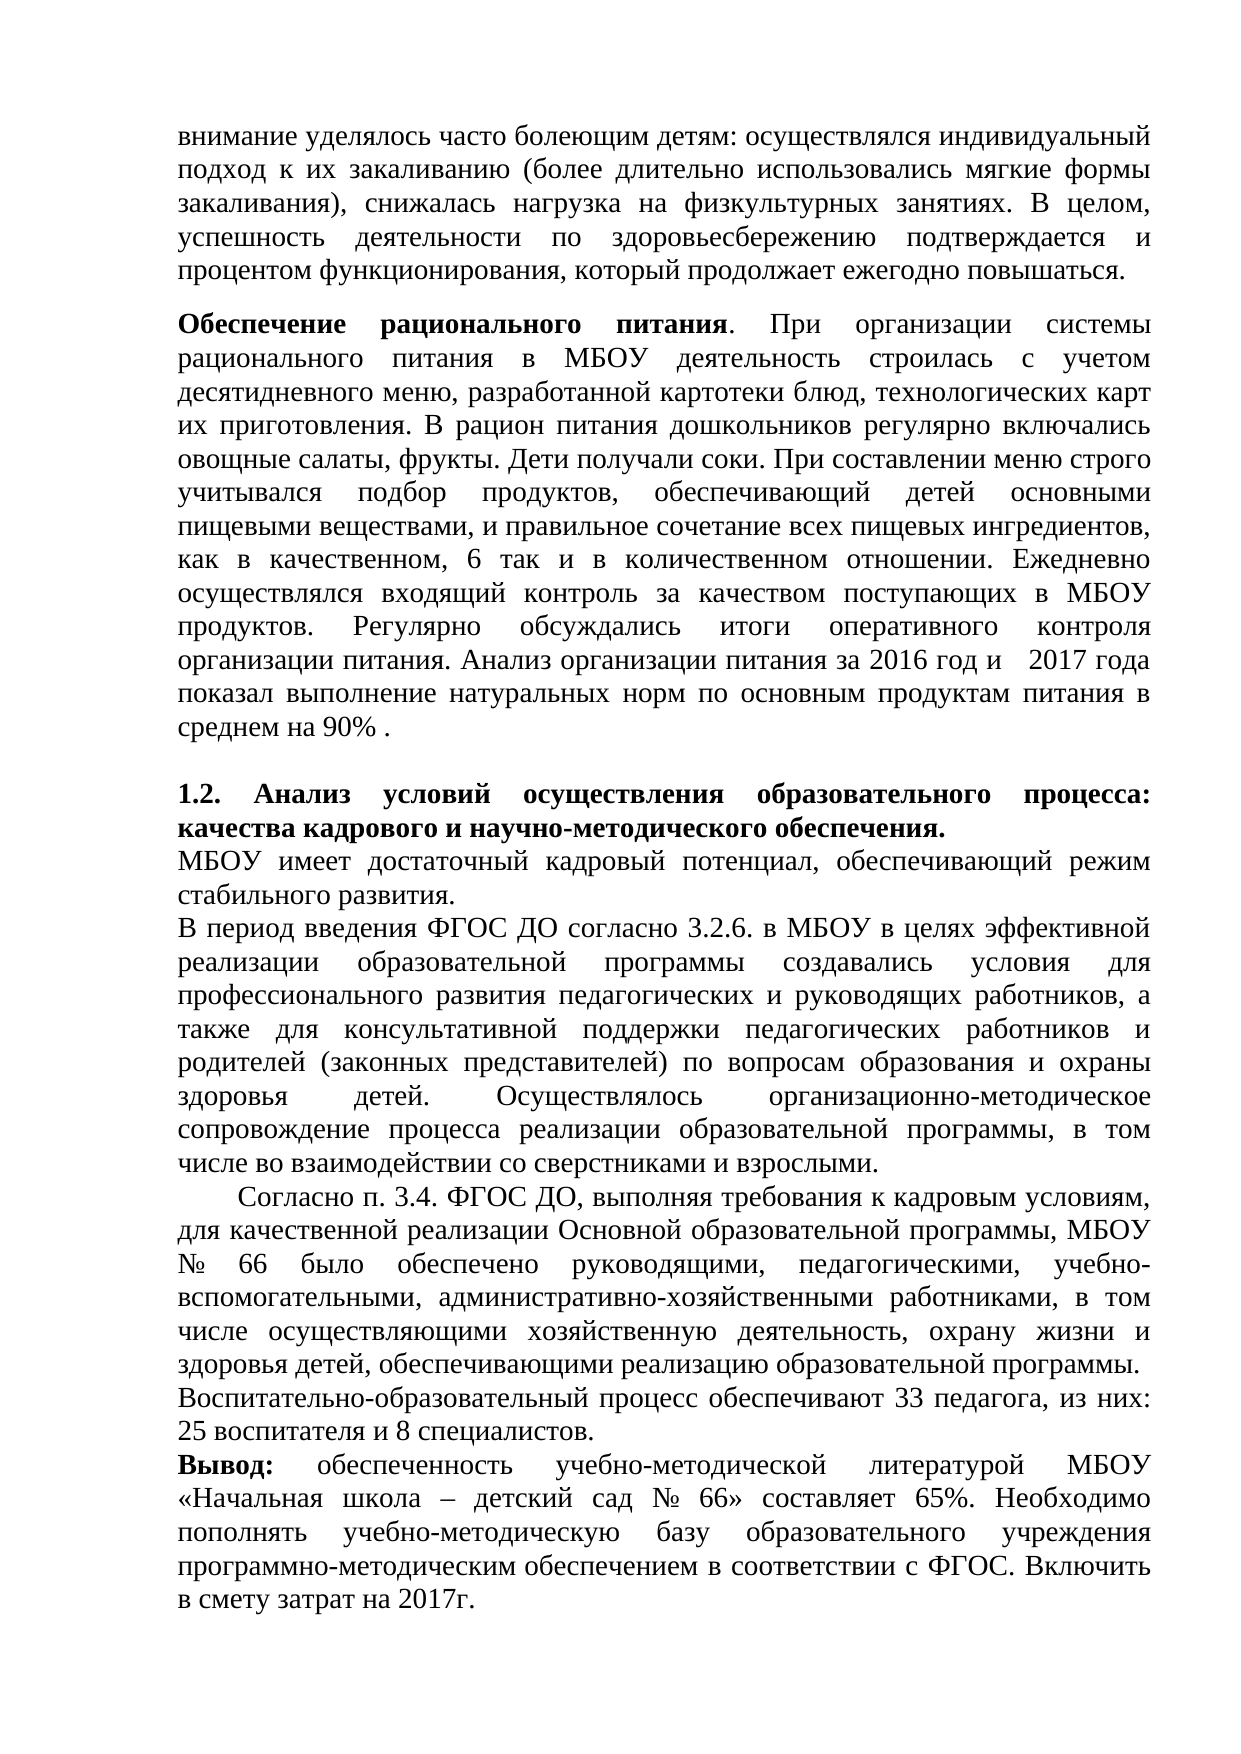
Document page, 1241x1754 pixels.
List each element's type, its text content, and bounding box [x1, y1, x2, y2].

text Вывод: обеспеченность учебно-методической литературой МБОУ «Начальная школа – детский сад № 66» составляет 65%. Необходимо пополнять учебно-методическую базу образовательного учреждения программно-методическим обеспечением в соответствии с ФГОС. Включить в смету затрат на 2017г. [177, 1447, 1152, 1615]
text 1.2. Анализ условий осуществления образовательного процесса: качества кадрового и научно-методического обеспечения. [177, 776, 1152, 843]
text МБОУ имеет достаточный кадровый потенциал, обеспечивающий режим стабильного развития. [177, 843, 1152, 910]
text В период введения ФГОС ДО согласно 3.2.6. в МБОУ в целях эффективной реализации образовательной программы создавались условия для профессионального развития педагогических и руководящих работников, а также для консультативной поддержки педагогических работников и родителей (законных представителей) по вопросам образования и охраны здоровья детей. Осуществлялось организационно-методическое сопровождение процесса реализации образовательной программы, в том числе во взаимодействии со сверстниками и взрослыми. [177, 910, 1152, 1179]
text Согласно п. 3.4. ФГОС ДО, выполняя требования к кадровым условиям, для качественной реализации Основной образовательной программы, МБОУ № 66 было обеспечено руководящими, педагогическими, учебно- вспомогательными, административно-хозяйственными работниками, в том числе осуществляющими хозяйственную деятельность, охрану жизни и здоровья детей, обеспечивающими реализацию образовательной программы. [177, 1179, 1152, 1380]
text Обеспечение рационального питания. При организации системы рационального питания в МБОУ деятельность строилась с учетом десятидневного меню, разработанной картотеки блюд, технологических карт их приготовления. В рацион питания дошкольников регулярно включались овощные салаты, фрукты. Дети получали соки. При составлении меню строго учитывался подбор продуктов, обеспечивающий детей основными пищевыми веществами, и правильное сочетание всех пищевых ингредиентов, как в качественном, 6 так и в количественном отношении. Ежедневно осуществлялся входящий контроль за качеством поступающих в МБОУ продуктов. Регулярно обсуждались итоги оперативного контроля организации питания. Анализ организации питания за 2016 год и 2017 года показал выполнение натуральных норм по основным продуктам питания в среднем на 90% . [177, 307, 1152, 743]
text Воспитательно-образовательный процесс обеспечивают 33 педагога, из них: 25 воспитателя и 8 специалистов. [177, 1380, 1152, 1447]
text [177, 118, 1152, 286]
